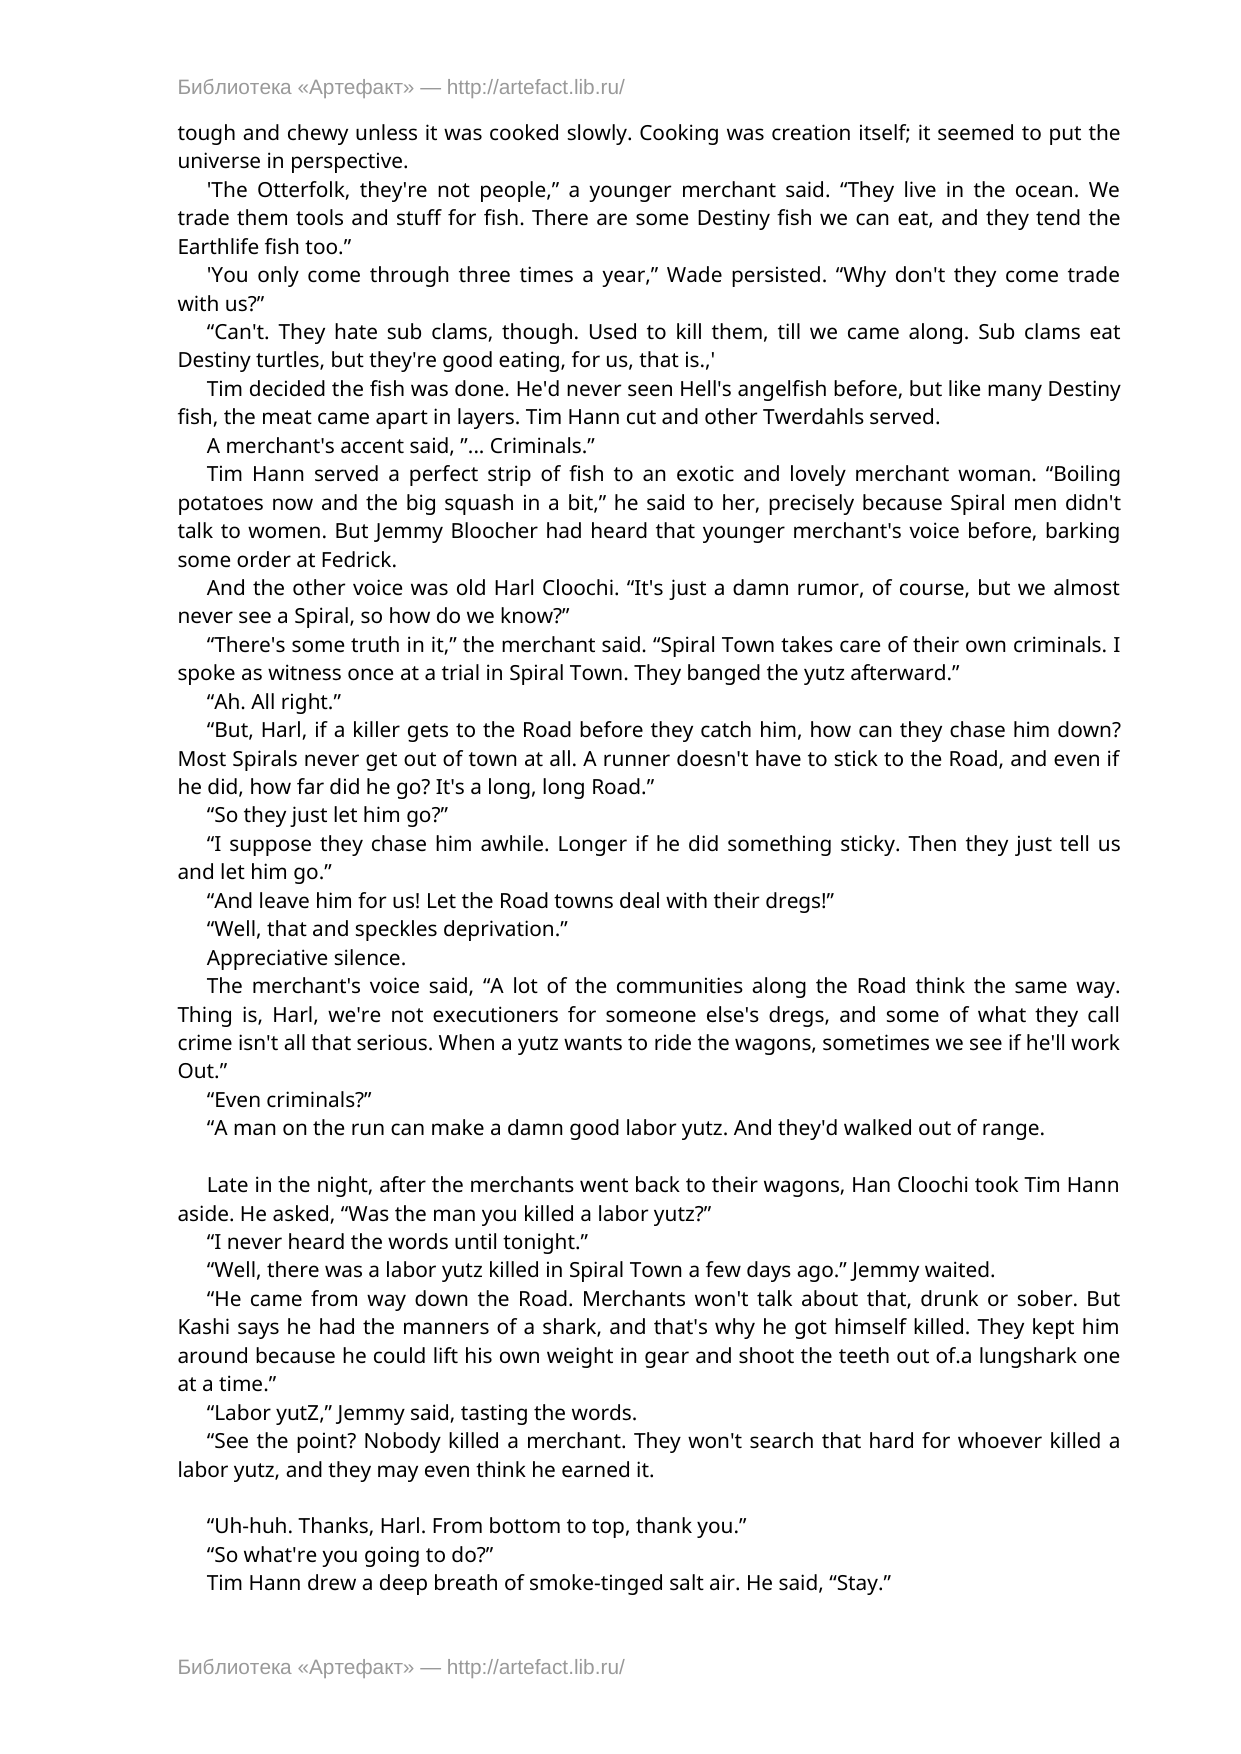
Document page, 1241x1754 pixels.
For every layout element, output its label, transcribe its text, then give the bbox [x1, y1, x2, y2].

text A merchant's accent said, ”... Criminals.” [177, 431, 1122, 459]
text “So what're you going to do?” [177, 1540, 1122, 1568]
text 'The Otterfolk, they're not people,” a younger merchant said. “They live in the ocean. We trade them tools and stuff for fish. There are some Destiny fish we can eat, and they tend the Earthlife fish too.” [177, 175, 1122, 260]
text Tim Hann served a perfect strip of fish to an exotic and lovely merchant woman. “Boiling potatoes now and the big squash in a bit,” he said to her, precisely because Spiral men didn't talk to women. But Jemmy Bloocher had heard that younger merchant's voice before, barking some order at Fedrick. [177, 459, 1122, 573]
text “Uh-huh. Thanks, Harl. From bottom to top, thank you.” [177, 1512, 1122, 1540]
text “Labor yutZ,” Jemmy said, tasting the words. [177, 1398, 1122, 1426]
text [177, 118, 1122, 175]
text Late in the night, after the merchants went back to their wagons, Han Cloochi took Tim Hann aside. He asked, “Was the man you killed a labor yutz?” [177, 1170, 1122, 1227]
text “Ah. All right.” [177, 687, 1122, 715]
text “There's some truth in it,” the merchant said. “Spiral Town takes care of their own criminals. I spoke as witness once at a trial in Spiral Town. They banged the yutz afterward.” [177, 630, 1122, 687]
text “A man on the run can make a damn good labor yutz. And they'd walked out of range. [177, 1113, 1122, 1142]
text “Even criminals?” [177, 1085, 1122, 1113]
text “Can't. They hate sub clams, though. Used to kill them, till we came along. Sub clams eat Destiny turtles, but they're good eating, for us, that is.,' [177, 317, 1122, 374]
text “Well, that and speckles deprivation.” [177, 914, 1122, 943]
text “See the point? Nobody killed a merchant. They won't search that hard for whoever killed a labor yutz, and they may even think he earned it. [177, 1426, 1122, 1483]
text “But, Harl, if a killer gets to the Road before they catch him, how can they chase him down? Most Spirals never get out of town at all. A runner doesn't have to stick to the Road, and even if he did, how far did he go? It's a long, long Road.” [177, 715, 1122, 801]
text Tim decided the fish was done. He'd never seen Hell's angelfish before, but like many Destiny fish, the meat came apart in layers. Tim Hann cut and other Twerdahls served. [177, 374, 1122, 431]
text “I suppose they chase him awhile. Longer if he did something sticky. Then they just tell us and let him go.” [177, 829, 1122, 886]
text “So they just let him go?” [177, 801, 1122, 829]
text The merchant's voice said, “A lot of the communities along the Road think the same way. Thing is, Harl, we're not executioners for someone else's dregs, and some of what they call crime isn't all that serious. When a yutz wants to ride the wagons, sometimes we see if he'll work Out.” [177, 971, 1122, 1085]
text “He came from way down the Road. Merchants won't talk about that, drunk or sober. But Kashi says he had the manners of a shark, and that's why he got himself killed. They kept him around because he could lift his own weight in gear and shoot the teeth out of.a lungshark one at a time.” [177, 1284, 1122, 1398]
text 'You only come through three times a year,” Wade persisted. “Why don't they come trade with us?” [177, 260, 1122, 317]
text “Well, there was a labor yutz killed in Spiral Town a few days ago.” Jemmy waited. [177, 1256, 1122, 1284]
text “And leave him for us! Let the Road towns deal with their dregs!” [177, 886, 1122, 914]
text Tim Hann drew a deep breath of smoke-tinged salt air. He said, “Stay.” [177, 1568, 1122, 1597]
text “I never heard the words until tonight.” [177, 1227, 1122, 1256]
text And the other voice was old Harl Cloochi. “It's just a damn rumor, of course, but we almost never see a Spiral, so how do we know?” [177, 573, 1122, 630]
text Appreciative silence. [177, 943, 1122, 971]
